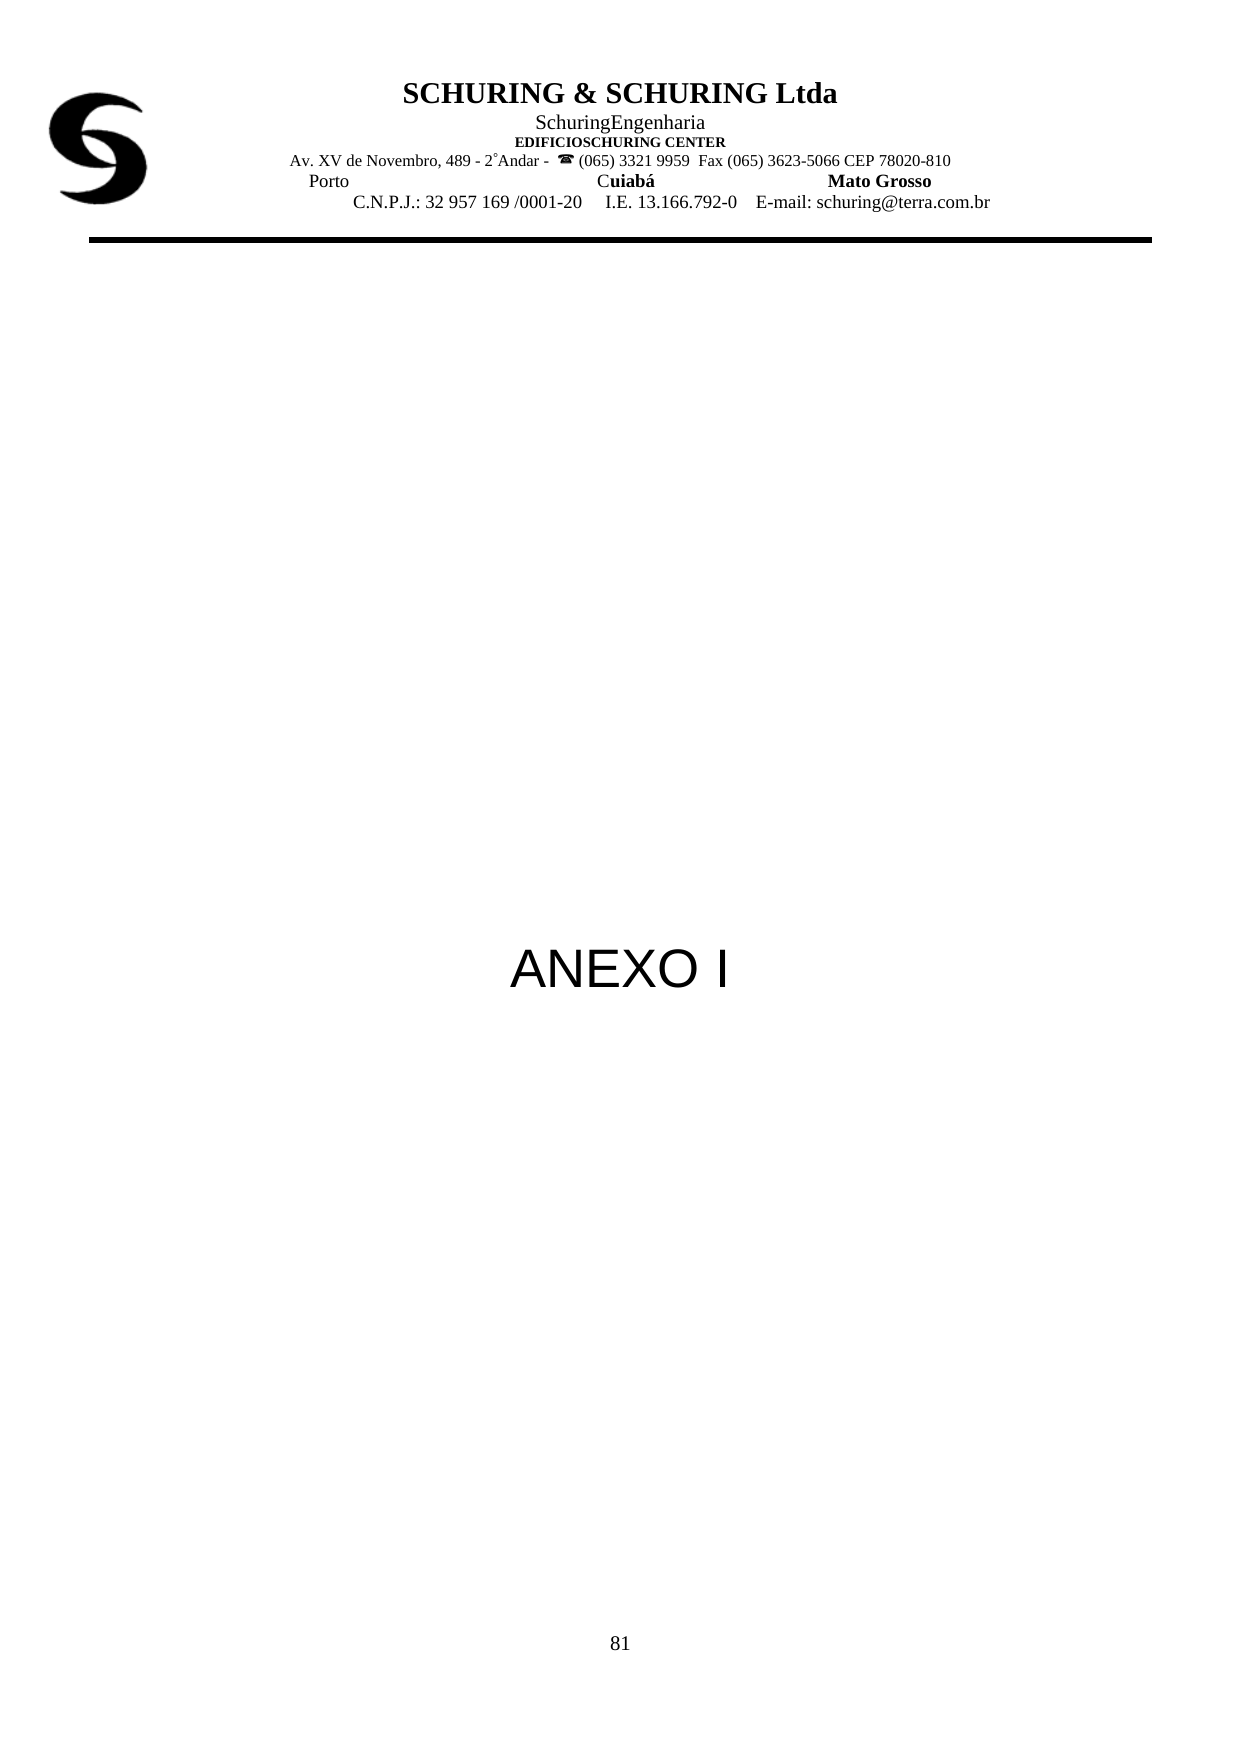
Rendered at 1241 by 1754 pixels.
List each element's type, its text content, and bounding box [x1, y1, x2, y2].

text ANEXO I [89, 936, 1152, 998]
